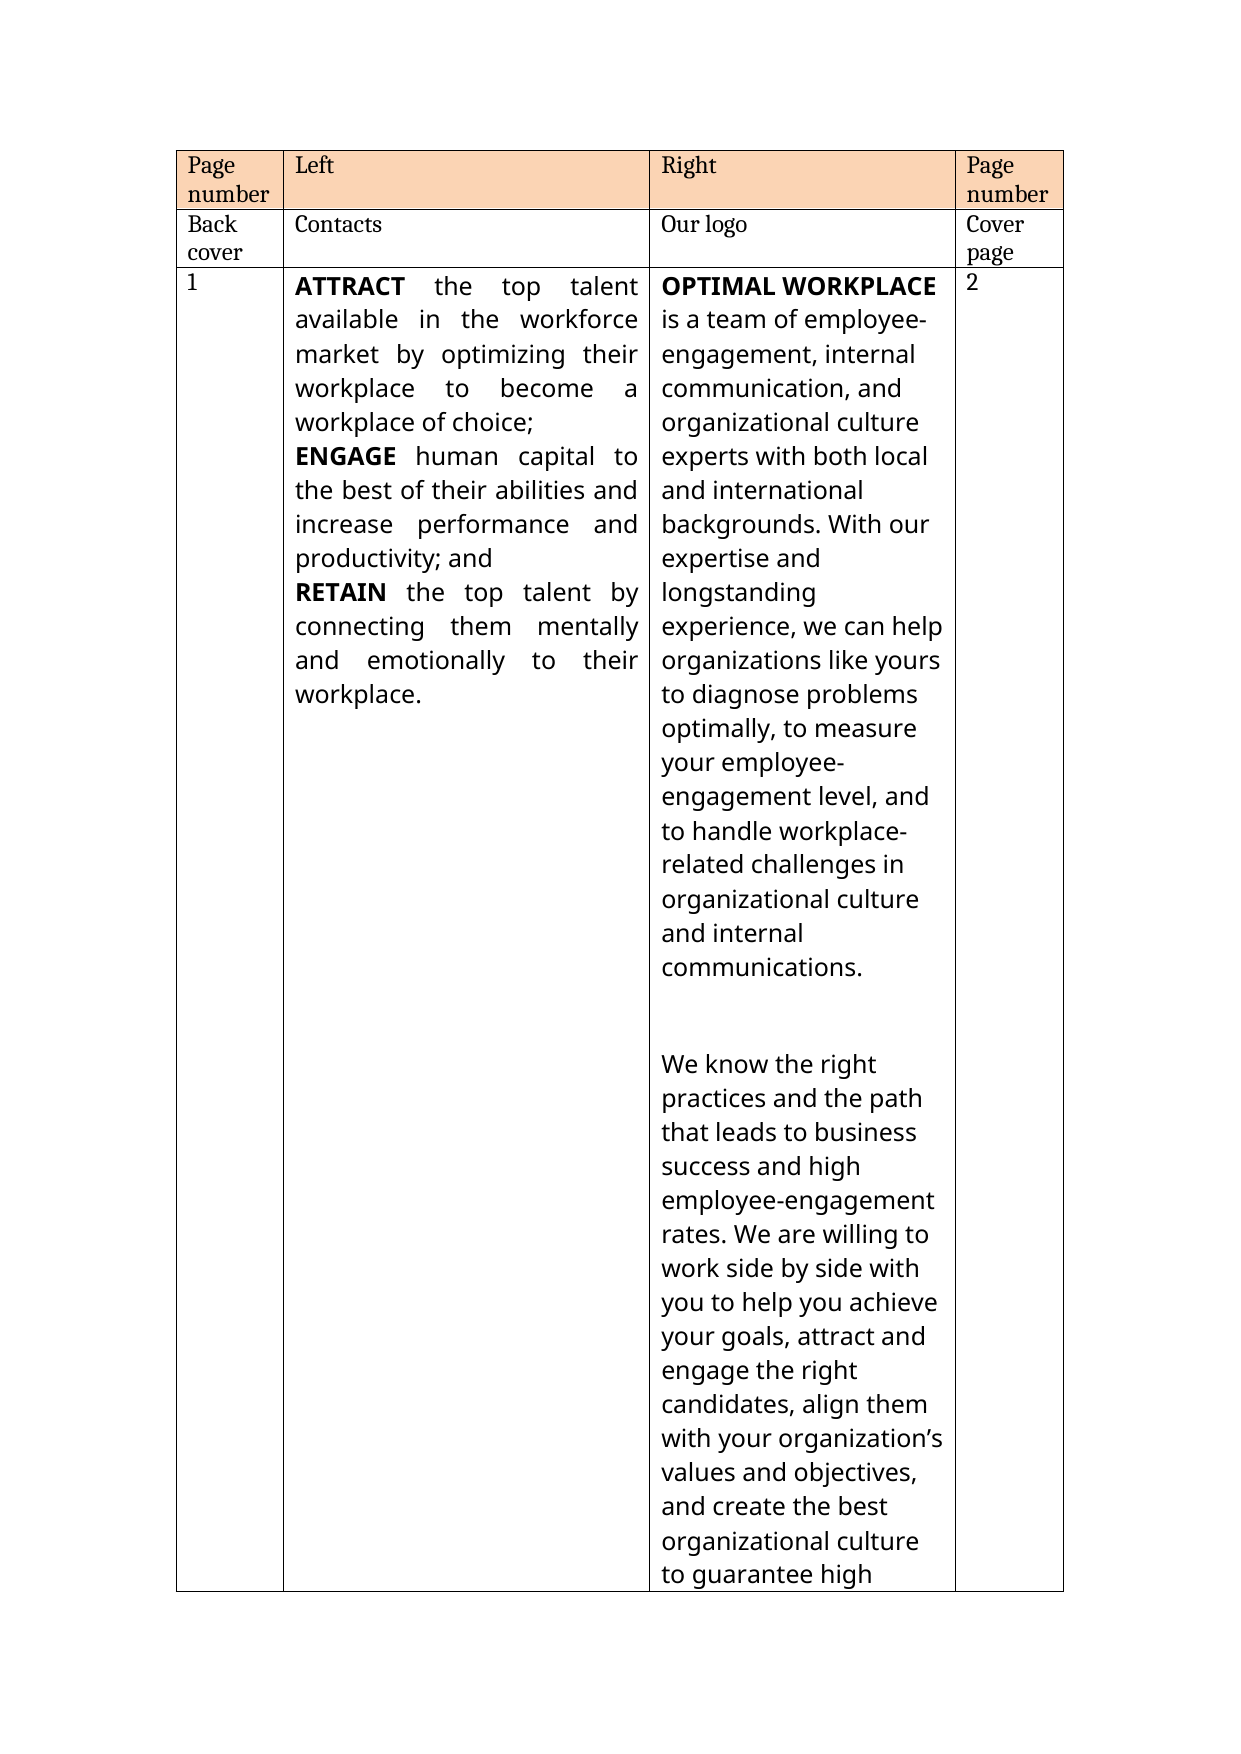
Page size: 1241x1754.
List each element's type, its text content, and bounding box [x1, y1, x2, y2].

table_header Right [650, 151, 955, 208]
table_cell 1 [177, 268, 283, 1591]
table_header Left [284, 151, 649, 208]
table_cell Our logo [650, 210, 955, 267]
table_header Page number [177, 151, 283, 208]
table_cell Contacts [284, 210, 649, 267]
table_header Page number [956, 151, 1063, 208]
table_cell 2 [956, 268, 1063, 1591]
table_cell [650, 268, 955, 1591]
table_cell Cover page [956, 210, 1063, 267]
table_cell Back cover [177, 210, 283, 267]
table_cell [284, 268, 649, 1591]
